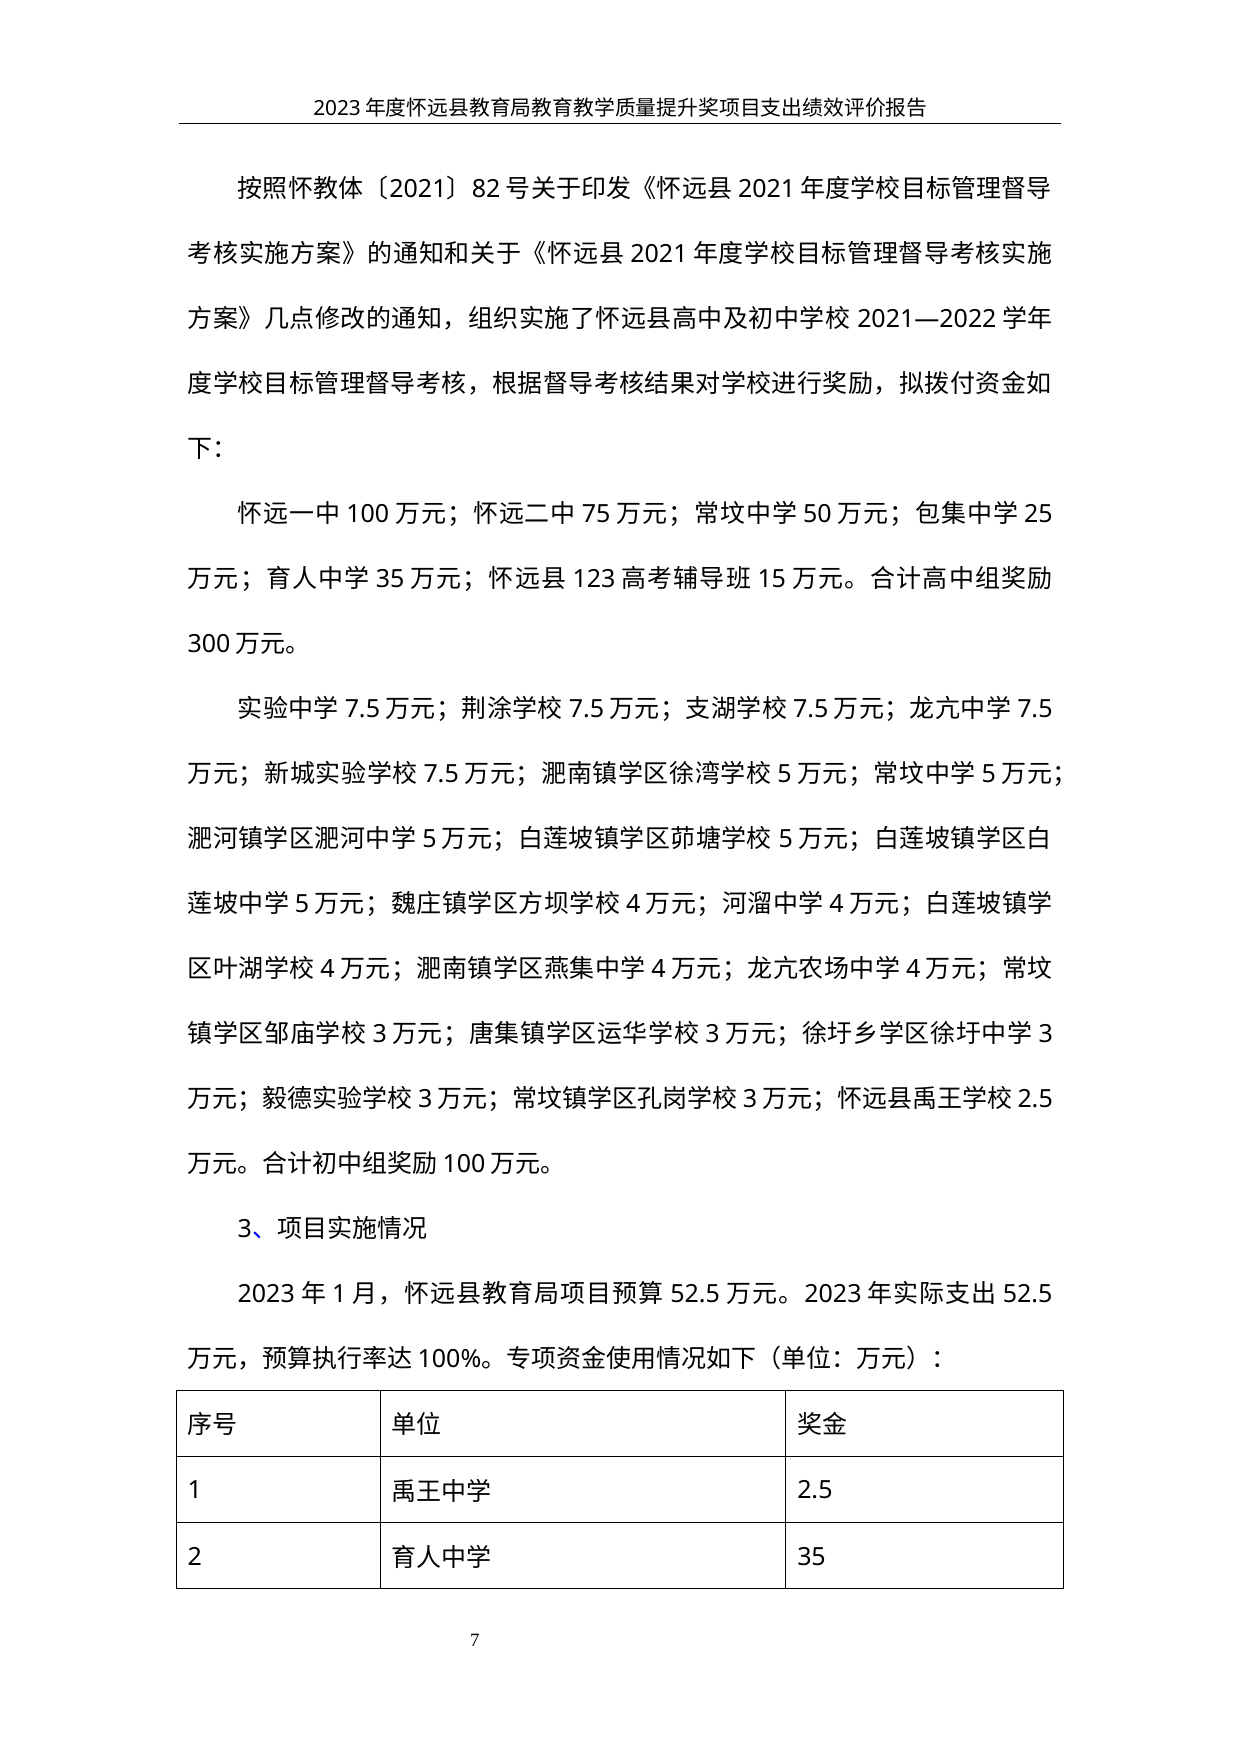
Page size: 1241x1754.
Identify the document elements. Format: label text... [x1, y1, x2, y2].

text 实验中学7.5万元；荆涂学校7.5万元；支湖学校7.5万元；龙亢中学7.5万元；新城实验学校7.5万元；淝南镇学区徐湾学校5万元；常坟中学5万元；淝河镇学区淝河中学5万元；白莲坡镇学区茆塘学校5万元；白莲坡镇学区白莲坡中学5万元；魏庄镇学区方坝学校4万元；河溜中学4万元；白莲坡镇学区叶湖学校4万元；淝南镇学区燕集中学4万元；龙亢农场中学4万元；常坟镇学区邹庙学校3万元；唐集镇学区运华学校3万元；徐圩乡学区徐圩中学3万元；毅德实验学校3万元；常坟镇学区孔岗学校3万元；怀远县禹王学校2.5万元。合计初中组奖励100万元。 [187, 674, 1053, 1194]
text 3、项目实施情况 [187, 1194, 1053, 1259]
table_header 单位 [381, 1391, 785, 1456]
table_cell 35 [786, 1523, 1063, 1588]
table_cell 2 [177, 1523, 380, 1588]
table_cell 育人中学 [381, 1523, 785, 1588]
text 2023年1月，怀远县教育局项目预算52.5万元。2023年实际支出52.5万元，预算执行率达100%。专项资金使用情况如下（单位：万元）： [187, 1259, 1053, 1389]
text 按照怀教体〔2021〕82号关于印发《怀远县2021年度学校目标管理督导考核实施方案》的通知和关于《怀远县2021年度学校目标管理督导考核实施方案》几点修改的通知，组织实施了怀远县高中及初中学校2021—2022学年度学校目标管理督导考核，根据督导考核结果对学校进行奖励，拟拨付资金如下： [187, 154, 1053, 479]
table_cell 1 [177, 1457, 380, 1522]
table_cell 2.5 [786, 1457, 1063, 1522]
table_cell 禹王中学 [381, 1457, 785, 1522]
text 怀远一中100万元；怀远二中75万元；常坟中学50万元；包集中学25万元；育人中学35万元；怀远县123高考辅导班15万元。合计高中组奖励300万元。 [187, 479, 1053, 674]
table_header 奖金 [786, 1391, 1063, 1456]
table_header 序号 [177, 1391, 380, 1456]
